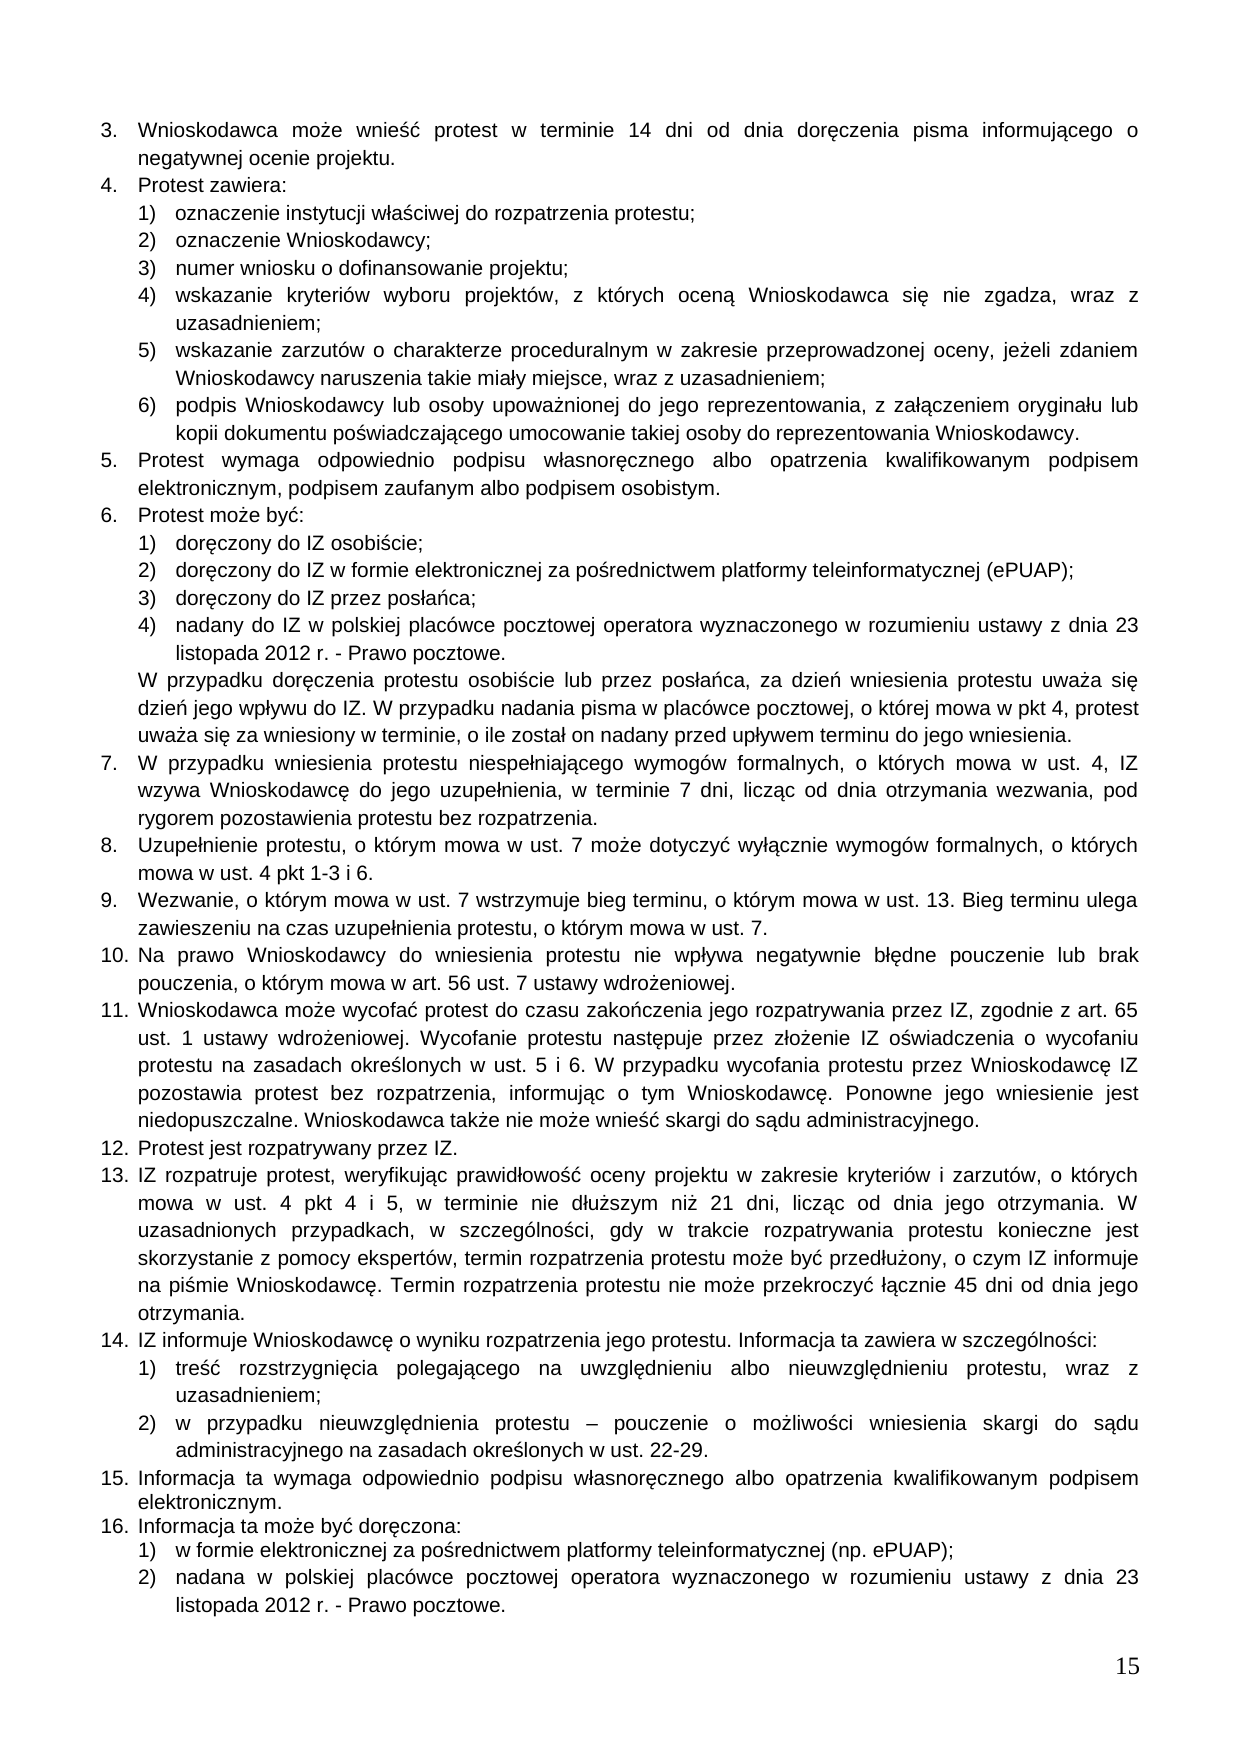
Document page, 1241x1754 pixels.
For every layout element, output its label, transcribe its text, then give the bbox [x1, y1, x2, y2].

list nadana w polskiej placówce pocztowej operatora wyznaczonego w rozumieniu ustawy z dnia 23 listopada 2012 r. - Prawo pocztowe. [138, 1565, 1140, 1616]
list oznaczenie Wnioskodawcy; [138, 228, 1140, 252]
list Informacja ta wymaga odpowiednio podpisu własnoręcznego albo opatrzenia kwalifikowanym podpisem elektronicznym. [100, 1466, 1140, 1513]
list Wnioskodawca może wycofać protest do czasu zakończenia jego rozpatrywania przez IZ, zgodnie z art. 65 ust. 1 ustawy wdrożeniowej. Wycofanie protestu następuje przez złożenie IZ oświadczenia o wycofaniu protestu na zasadach określonych w ust. 5 i 6. W przypadku wycofania protestu przez Wnioskodawcę IZ pozostawia protest bez rozpatrzenia, informując o tym Wnioskodawcę. Ponowne jego wniesienie jest niedopuszczalne. Wnioskodawca także nie może wnieść skargi do sądu administracyjnego. [100, 998, 1140, 1132]
list wskazanie kryteriów wyboru projektów, z których oceną Wnioskodawca się nie zgadza, wraz z uzasadnieniem; [138, 283, 1140, 334]
list podpis Wnioskodawcy lub osoby upoważnionej do jego reprezentowania, z załączeniem oryginału lub kopii dokumentu poświadczającego umocowanie takiej osoby do reprezentowania Wnioskodawcy. [138, 393, 1140, 444]
list oznaczenie instytucji właściwej do rozpatrzenia protestu; [138, 201, 1140, 224]
list doręczony do IZ osobiście; [138, 531, 1140, 554]
list Wezwanie, o którym mowa w ust. 7 wstrzymuje bieg terminu, o którym mowa w ust. 13. Bieg terminu ulega zawieszeniu na czas uzupełnienia protestu, o którym mowa w ust. 7. [100, 888, 1140, 939]
list Wnioskodawca może wnieść protest w terminie 14 dni od dnia doręczenia pisma informującego o negatywnej ocenie projektu. [100, 118, 1140, 169]
list Informacja ta może być doręczona: [100, 1513, 1140, 1537]
list Uzupełnienie protestu, o którym mowa w ust. 7 może dotyczyć wyłącznie wymogów formalnych, o których mowa w ust. 4 pkt 1-3 i 6. [100, 833, 1140, 884]
list IZ rozpatruje protest, weryfikując prawidłowość oceny projektu w zakresie kryteriów i zarzutów, o których mowa w ust. 4 pkt 4 i 5, w terminie nie dłuższym niż 21 dni, licząc od dnia jego otrzymania. W uzasadnionych przypadkach, w szczególności, gdy w trakcie rozpatrywania protestu konieczne jest skorzystanie z pomocy ekspertów, termin rozpatrzenia protestu może być przedłużony, o czym IZ informuje na piśmie Wnioskodawcę. Termin rozpatrzenia protestu nie może przekroczyć łącznie 45 dni od dnia jego otrzymania. [100, 1163, 1140, 1324]
list treść rozstrzygnięcia polegającego na uwzględnieniu albo nieuwzględnieniu protestu, wraz z uzasadnieniem; [138, 1356, 1140, 1407]
list doręczony do IZ przez posłańca; [138, 586, 1140, 609]
list wskazanie zarzutów o charakterze proceduralnym w zakresie przeprowadzonej oceny, jeżeli zdaniem Wnioskodawcy naruszenia takie miały miejsce, wraz z uzasadnieniem; [138, 338, 1140, 389]
list Protest może być: [100, 503, 1140, 527]
list doręczony do IZ w formie elektronicznej za pośrednictwem platformy teleinformatycznej (ePUAP); [138, 558, 1140, 582]
list nadany do IZ w polskiej placówce pocztowej operatora wyznaczonego w rozumieniu ustawy z dnia 23 listopada 2012 r. - Prawo pocztowe. [138, 613, 1140, 664]
list w przypadku nieuwzględnienia protestu – pouczenie o możliwości wniesienia skargi do sądu administracyjnego na zasadach określonych w ust. 22-29. [138, 1411, 1140, 1462]
list Protest zawiera: [100, 173, 1140, 197]
list W przypadku wniesienia protestu niespełniającego wymogów formalnych, o których mowa w ust. 4, IZ wzywa Wnioskodawcę do jego uzupełnienia, w terminie 7 dni, licząc od dnia otrzymania wezwania, pod rygorem pozostawienia protestu bez rozpatrzenia. [100, 751, 1140, 829]
list Protest jest rozpatrywany przez IZ. [100, 1136, 1140, 1159]
text W przypadku doręczenia protestu osobiście lub przez posłańca, za dzień wniesienia protestu uważa się dzień jego wpływu do IZ. W przypadku nadania pisma w placówce pocztowej, o której mowa w pkt 4, protest uważa się za wniesiony w terminie, o ile został on nadany przed upływem terminu do jego wniesienia. [138, 668, 1140, 747]
list numer wniosku o dofinansowanie projektu; [138, 256, 1140, 279]
list w formie elektronicznej za pośrednictwem platformy teleinformatycznej (np. ePUAP); [138, 1537, 1140, 1561]
list Protest wymaga odpowiednio podpisu własnoręcznego albo opatrzenia kwalifikowanym podpisem elektronicznym, podpisem zaufanym albo podpisem osobistym. [100, 448, 1140, 499]
list Na prawo Wnioskodawcy do wniesienia protestu nie wpływa negatywnie błędne pouczenie lub brak pouczenia, o którym mowa w art. 56 ust. 7 ustawy wdrożeniowej. [100, 943, 1140, 994]
list IZ informuje Wnioskodawcę o wyniku rozpatrzenia jego protestu. Informacja ta zawiera w szczególności: [100, 1328, 1140, 1352]
